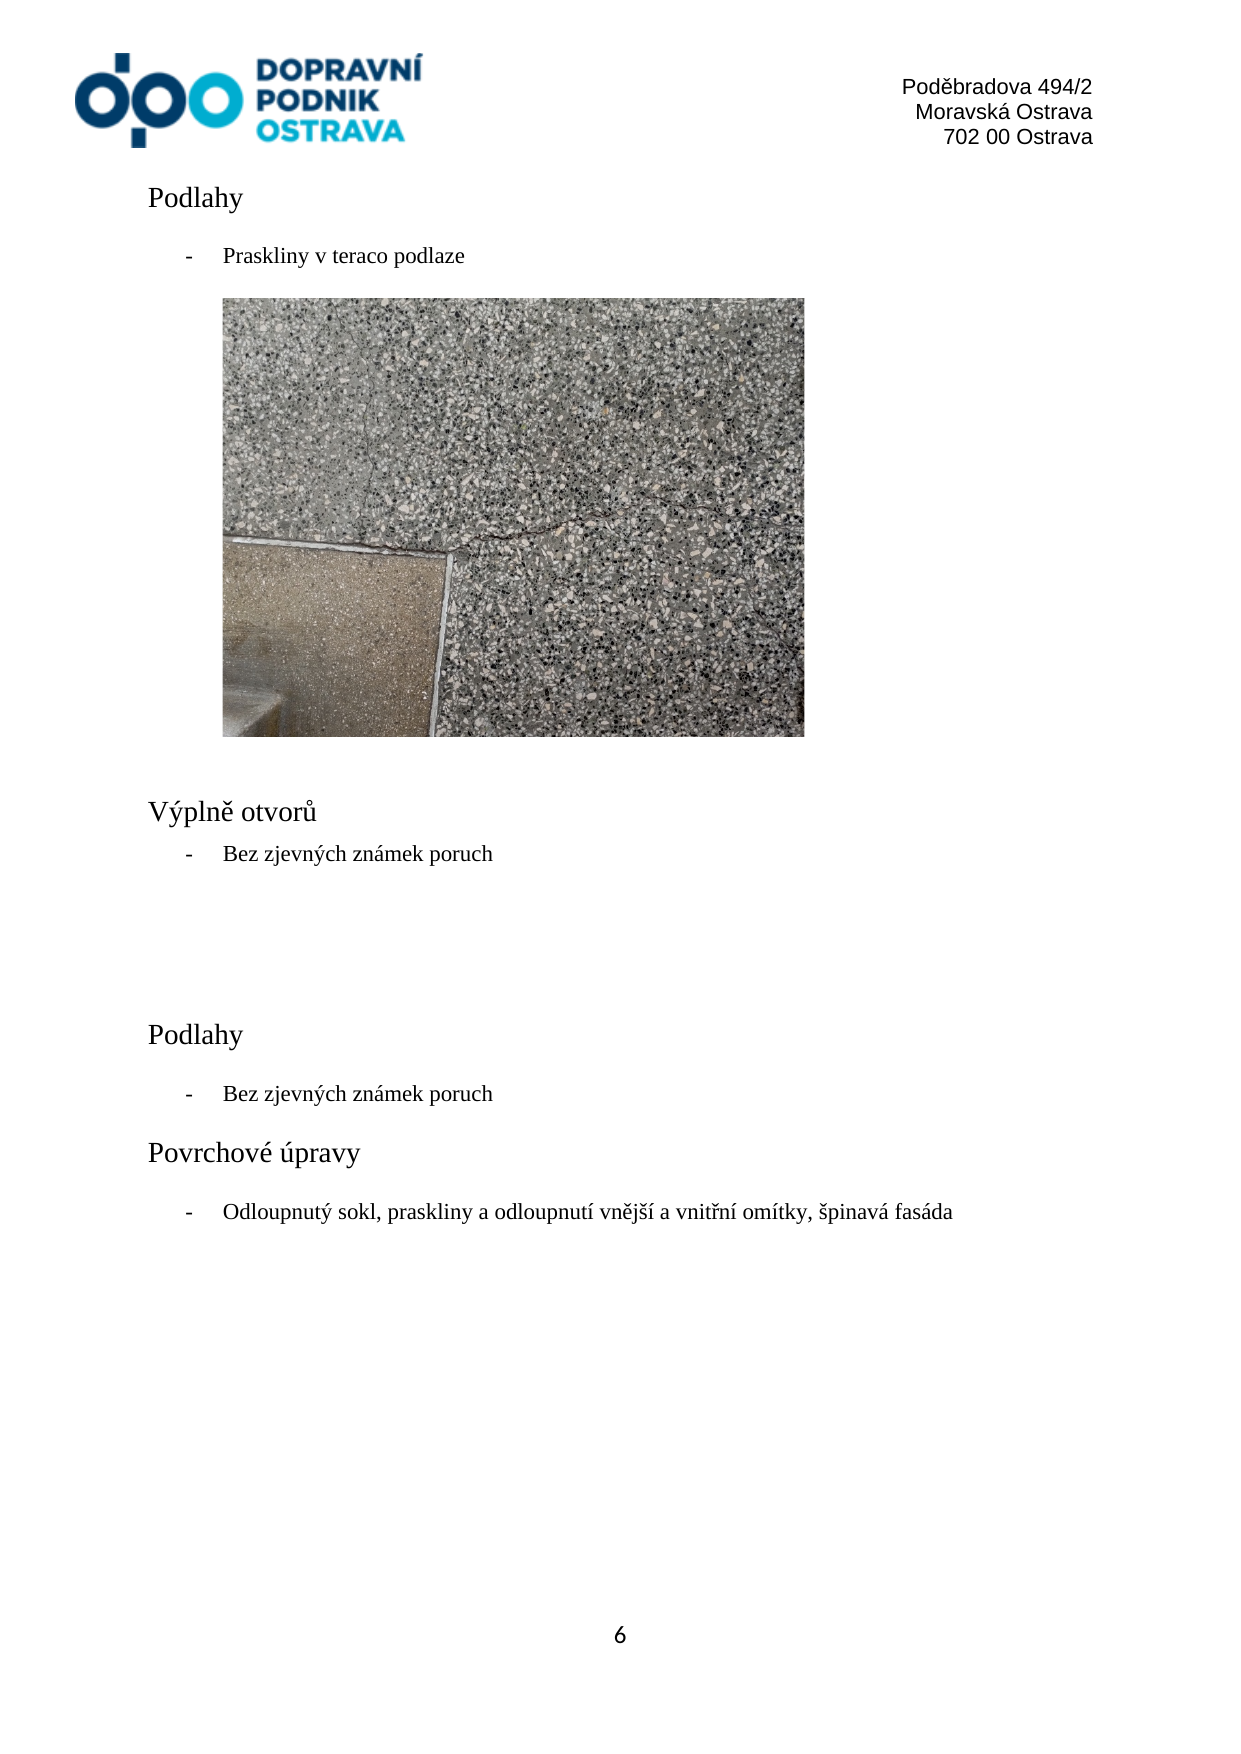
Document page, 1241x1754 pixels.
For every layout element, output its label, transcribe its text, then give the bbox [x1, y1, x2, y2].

text Povrchové úpravy [148, 1135, 1093, 1169]
list Bez zjevných známek poruch [185, 840, 1093, 867]
list Bez zjevných známek poruch [185, 1080, 1093, 1106]
list Odloupnutý sokl, praskliny a odloupnutí vnější a vnitřní omítky, špinavá fasáda [185, 1198, 1093, 1224]
text Výplně otvorů [148, 794, 1093, 828]
text Podlahy [148, 180, 1093, 213]
picture [222, 298, 805, 737]
picture [75, 53, 424, 148]
text Podlahy [148, 1017, 1093, 1051]
list Praskliny v teraco podlaze [185, 243, 1093, 269]
